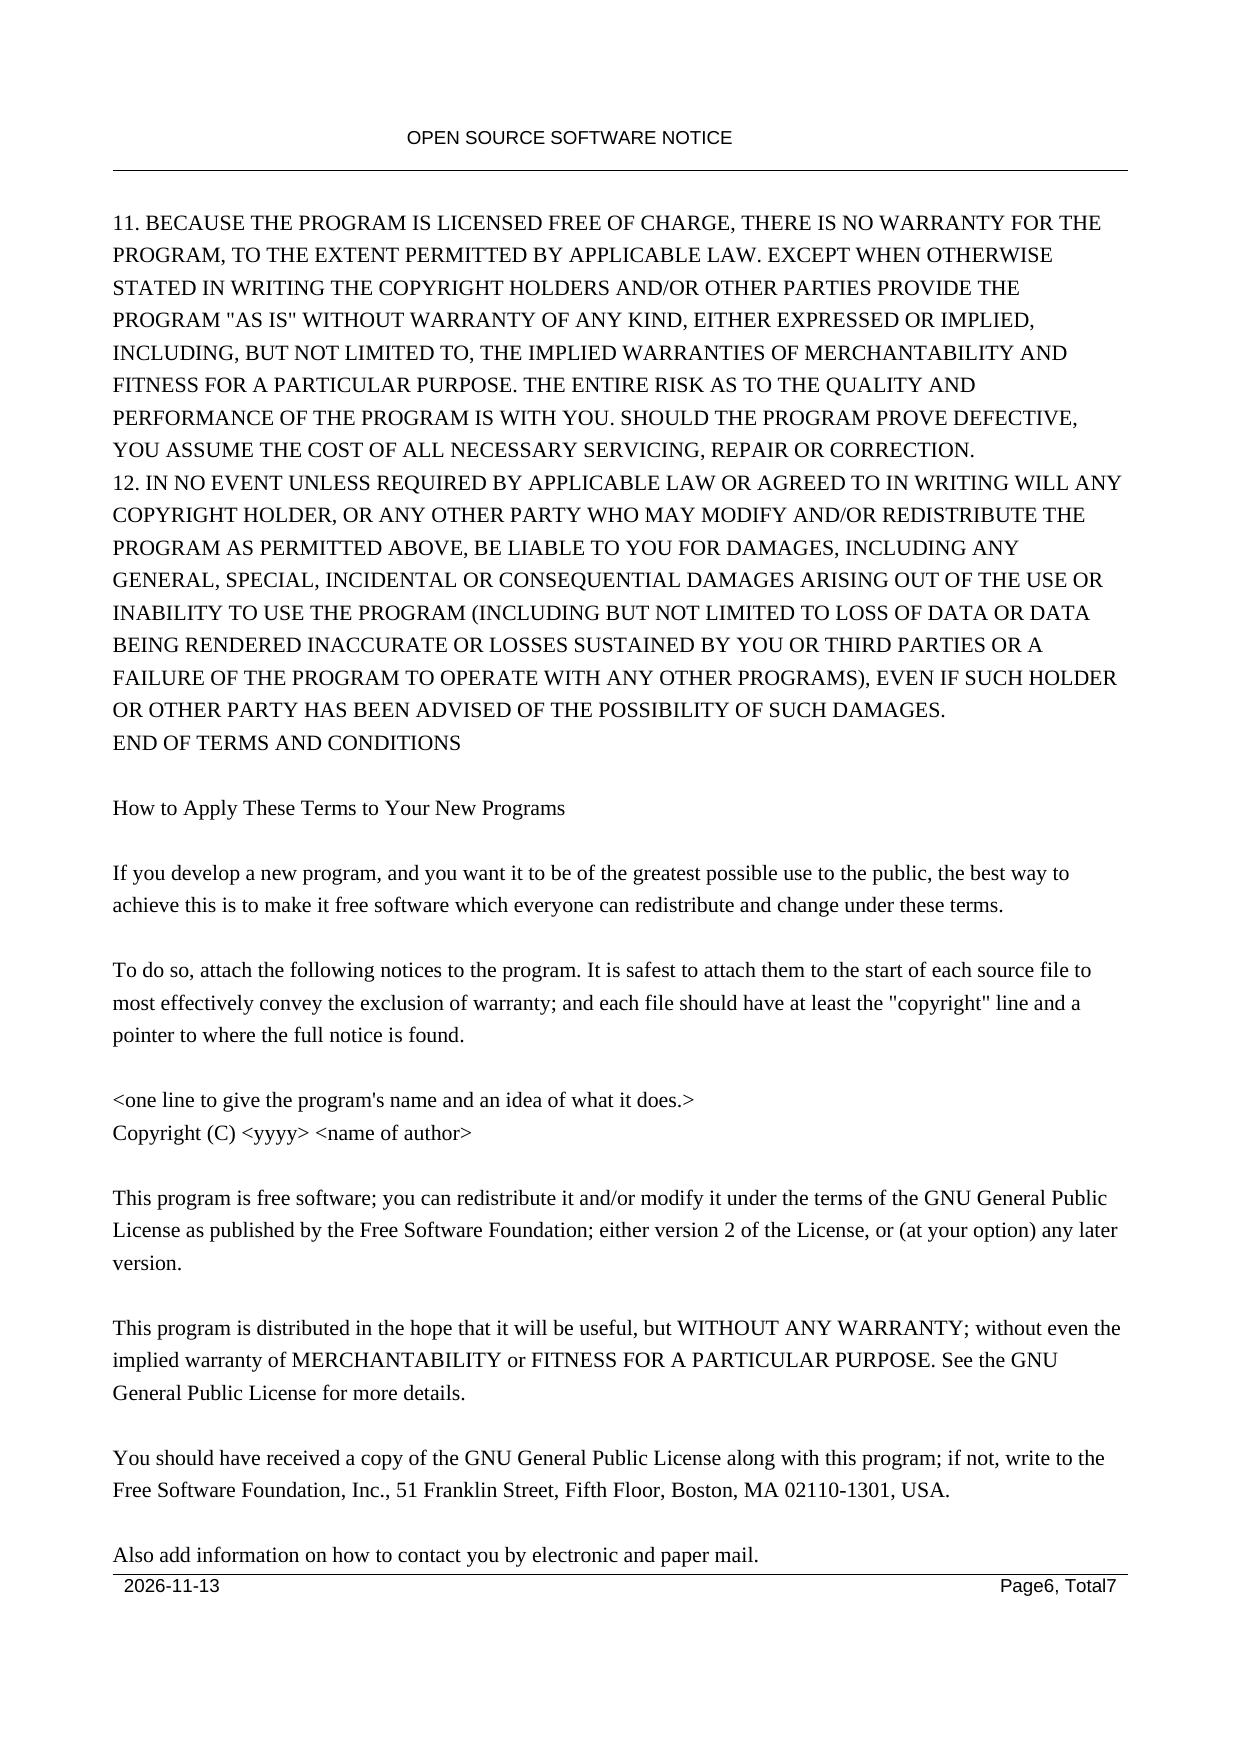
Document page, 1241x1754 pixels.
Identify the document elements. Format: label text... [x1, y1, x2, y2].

text END OF TERMS AND CONDITIONS [112, 726, 1128, 759]
text Copyright (C) <yyyy> <name of author> [112, 1116, 1128, 1149]
text How to Apply These Terms to Your New Programs [112, 791, 1128, 824]
text 12. IN NO EVENT UNLESS REQUIRED BY APPLICABLE LAW OR AGREED TO IN WRITING WILL ANY COPYRIGHT HOLDER, OR ANY OTHER PARTY WHO MAY MODIFY AND/OR REDISTRIBUTE THE PROGRAM AS PERMITTED ABOVE, BE LIABLE TO YOU FOR DAMAGES, INCLUDING ANY GENERAL, SPECIAL, INCIDENTAL OR CONSEQUENTIAL DAMAGES ARISING OUT OF THE USE OR INABILITY TO USE THE PROGRAM (INCLUDING BUT NOT LIMITED TO LOSS OF DATA OR DATA BEING RENDERED INACCURATE OR LOSSES SUSTAINED BY YOU OR THIRD PARTIES OR A FAILURE OF THE PROGRAM TO OPERATE WITH ANY OTHER PROGRAMS), EVEN IF SUCH HOLDER OR OTHER PARTY HAS BEEN ADVISED OF THE POSSIBILITY OF SUCH DAMAGES. [112, 466, 1128, 726]
text <one line to give the program's name and an idea of what it does.> [112, 1084, 1128, 1116]
text If you develop a new program, and you want it to be of the greatest possible use to the public, the best way to achieve this is to make it free software which everyone can redistribute and change under these terms. [112, 856, 1128, 921]
text 11. BECAUSE THE PROGRAM IS LICENSED FREE OF CHARGE, THERE IS NO WARRANTY FOR THE PROGRAM, TO THE EXTENT PERMITTED BY APPLICABLE LAW. EXCEPT WHEN OTHERWISE STATED IN WRITING THE COPYRIGHT HOLDERS AND/OR OTHER PARTIES PROVIDE THE PROGRAM "AS IS" WITHOUT WARRANTY OF ANY KIND, EITHER EXPRESSED OR IMPLIED, INCLUDING, BUT NOT LIMITED TO, THE IMPLIED WARRANTIES OF MERCHANTABILITY AND FITNESS FOR A PARTICULAR PURPOSE. THE ENTIRE RISK AS TO THE QUALITY AND PERFORMANCE OF THE PROGRAM IS WITH YOU. SHOULD THE PROGRAM PROVE DEFECTIVE, YOU ASSUME THE COST OF ALL NECESSARY SERVICING, REPAIR OR CORRECTION. [112, 206, 1128, 466]
text To do so, attach the following notices to the program. It is safest to attach them to the start of each source file to most effectively convey the exclusion of warranty; and each file should have at least the "copyright" line and a pointer to where the full notice is found. [112, 954, 1128, 1051]
text Also add information on how to contact you by electronic and paper mail. [112, 1539, 1128, 1571]
text This program is distributed in the hope that it will be useful, but WITHOUT ANY WARRANTY; without even the implied warranty of MERCHANTABILITY or FITNESS FOR A PARTICULAR PURPOSE. See the GNU General Public License for more details. [112, 1311, 1128, 1409]
text This program is free software; you can redistribute it and/or modify it under the terms of the GNU General Public License as published by the Free Software Foundation; either version 2 of the License, or (at your option) any later version. [112, 1181, 1128, 1279]
text You should have received a copy of the GNU General Public License along with this program; if not, write to the Free Software Foundation, Inc., 51 Franklin Street, Fifth Floor, Boston, MA 02110-1301, USA. [112, 1441, 1128, 1506]
